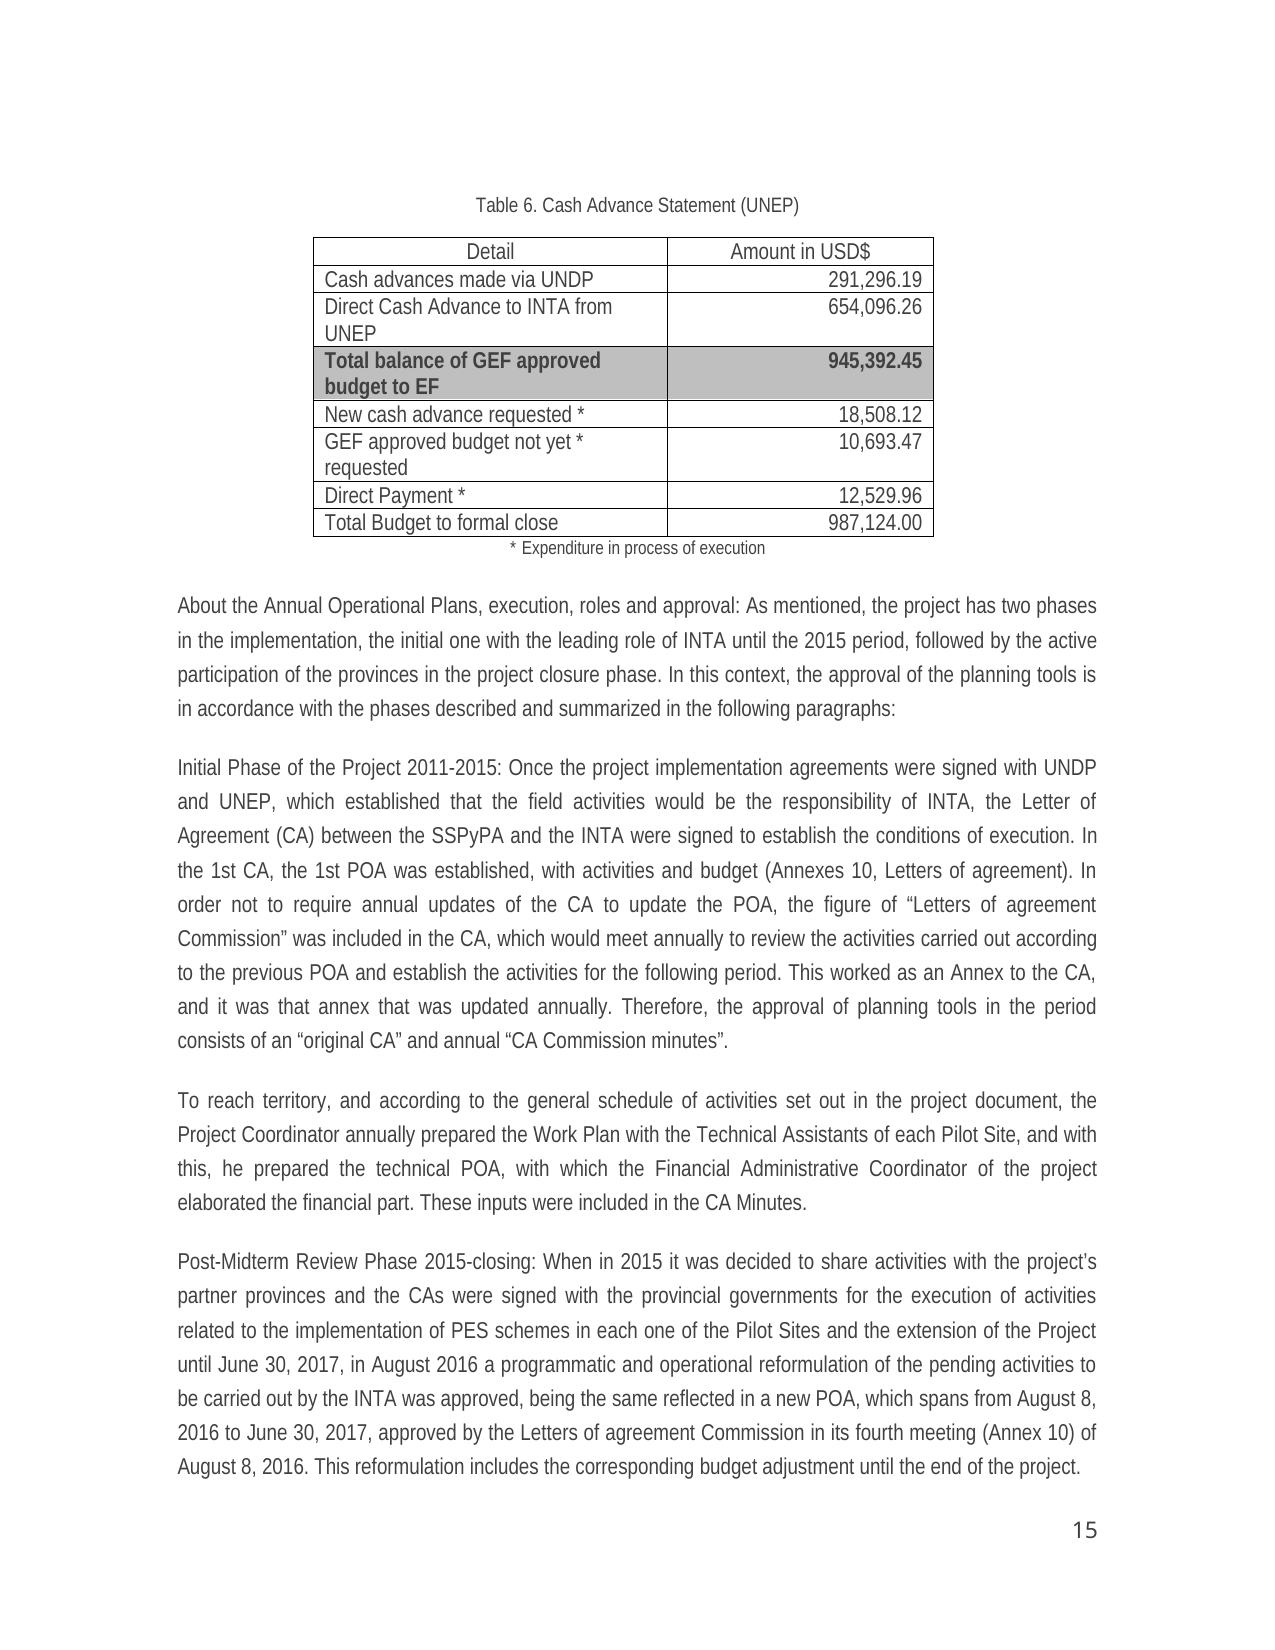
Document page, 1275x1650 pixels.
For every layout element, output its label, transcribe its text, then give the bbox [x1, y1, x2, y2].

text Table 6. Cash Advance Statement (UNEP) [177, 192, 1098, 216]
table_cell 291,296.19 [668, 266, 933, 292]
table_cell Direct Payment * [314, 482, 667, 508]
table_cell 945,392.45 [668, 347, 933, 399]
table_cell 987,124.00 [668, 509, 933, 536]
table_cell 654,096.26 [668, 293, 933, 346]
table_header Amount in USD$ [668, 238, 933, 265]
table_cell New cash advance requested * [314, 401, 667, 427]
text * Expenditure in process of execution [177, 537, 1098, 558]
table_cell 18,508.12 [668, 401, 933, 427]
table_cell GEF approved budget not yet * requested [314, 428, 667, 481]
table_cell 10,693.47 [668, 428, 933, 481]
table_cell 12,529.96 [668, 482, 933, 508]
table_cell Total balance of GEF approved budget to EF [314, 347, 667, 399]
table_header Detail [314, 238, 667, 265]
text To reach territory, and according to the general schedule of activities set out in the project document, the Project Coordinator annually prepared the Work Plan with the Technical Assistants of each Pilot Site, and with this, he prepared the technical POA, with which the Financial Administrative Coordinator of the project elaborated the financial part. These inputs were included in the CA Minutes. [177, 1087, 1098, 1216]
table_cell Cash advances made via UNDP [314, 266, 667, 292]
text About the Annual Operational Plans, execution, roles and approval: As mentioned, the project has two phases in the implementation, the initial one with the leading role of INTA until the 2015 period, followed by the active participation of the provinces in the project closure phase. In this context, the approval of the planning tools is in accordance with the phases described and summarized in the following paragraphs: [177, 592, 1098, 721]
table_cell Total Budget to formal close [314, 509, 667, 536]
text Initial Phase of the Project 2011-2015: Once the project implementation agreements were signed with UNDP and UNEP, which established that the field activities would be the responsibility of INTA, the Letter of Agreement (CA) between the SSPyPA and the INTA were signed to establish the conditions of execution. In the 1st CA, the 1st POA was established, with activities and budget (Annexes 10, Letters of agreement). In order not to require annual updates of the CA to update the POA, the figure of “Letters of agreement Commission” was included in the CA, which would meet annually to review the activities carried out according to the previous POA and establish the activities for the following period. This worked as an Annex to the CA, and it was that annex that was updated annually. Therefore, the approval of planning tools in the period consists of an “original CA” and annual “CA Commission minutes”. [177, 754, 1098, 1054]
table_cell Direct Cash Advance to INTA from UNEP [314, 293, 667, 346]
text Post-Midterm Review Phase 2015-closing: When in 2015 it was decided to share activities with the project’s partner provinces and the CAs were signed with the provincial governments for the execution of activities related to the implementation of PES schemes in each one of the Pilot Sites and the extension of the Project until June 30, 2017, in August 2016 a programmatic and operational reformulation of the pending activities to be carried out by the INTA was approved, being the same reflected in a new POA, which spans from August 8, 2016 to June 30, 2017, approved by the Letters of agreement Commission in its fourth meeting (Annex 10) of August 8, 2016. This reformulation includes the corresponding budget adjustment until the end of the project. [177, 1248, 1098, 1480]
